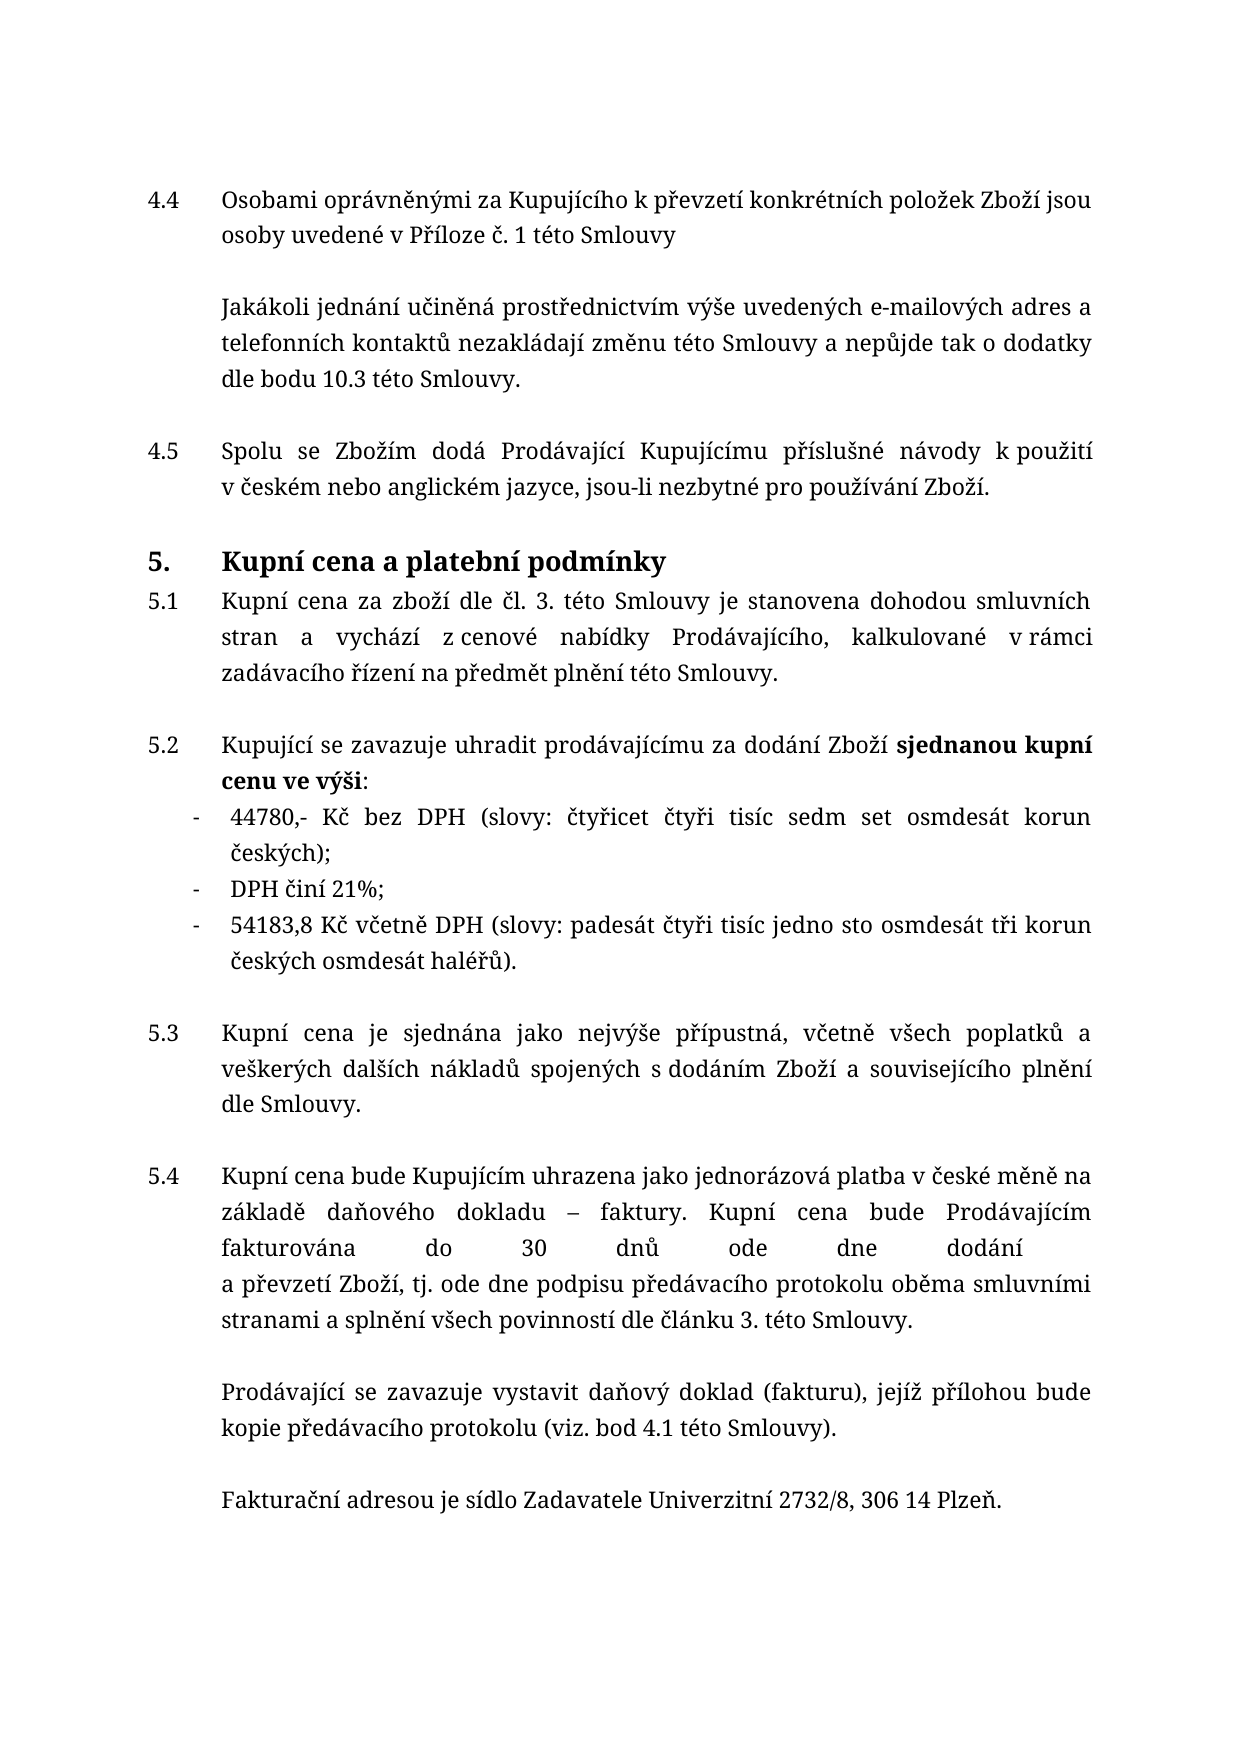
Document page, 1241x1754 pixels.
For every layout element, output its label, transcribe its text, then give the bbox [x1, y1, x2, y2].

list 44780,- Kč bez DPH (slovy: čtyřicet čtyři tisíc sedm set osmdesát korun českých); [193, 801, 1093, 868]
text 5. Kupní cena a platební podmínky [148, 543, 1093, 580]
list 54183,8 Kč včetně DPH (slovy: padesát čtyři tisíc jedno sto osmdesát tři korun českých osmdesát haléřů). [193, 909, 1093, 976]
text 5.1 Kupní cena za zboží dle čl. 3. této Smlouvy je stanovena dohodou smluvních stran a vychází z cenové nabídky Prodávajícího, kalkulované v rámci zadávacího řízení na předmět plnění této Smlouvy. [148, 585, 1093, 688]
text 4.4 Osobami oprávněnými za Kupujícího k převzetí konkrétních položek Zboží jsou osoby uvedené v Příloze č. 1 této Smlouvy [148, 183, 1093, 251]
text 5.4 Kupní cena bude Kupujícím uhrazena jako jednorázová platba v české měně na základě daňového dokladu – faktury. Kupní cena bude Prodávajícím fakturována do 30 dnů ode dne dodání a převzetí Zboží, tj. ode dne podpisu předávacího protokolu oběma smluvními stranami a splnění všech povinností dle článku 3. této Smlouvy. [148, 1160, 1093, 1335]
text Fakturační adresou je sídlo Zadavatele Univerzitní 2732/8, 306 14 Plzeň. [221, 1484, 1093, 1515]
text 5.3 Kupní cena je sjednána jako nejvýše přípustná, včetně všech poplatků a veškerých dalších nákladů spojených s dodáním Zboží a souvisejícího plnění dle Smlouvy. [148, 1017, 1093, 1120]
text 4.5 Spolu se Zbožím dodá Prodávající Kupujícímu příslušné návody k použití v českém nebo anglickém jazyce, jsou-li nezbytné pro používání Zboží. [148, 435, 1093, 502]
text Prodávající se zavazuje vystavit daňový doklad (fakturu), jejíž přílohou bude kopie předávacího protokolu (viz. bod 4.1 této Smlouvy). [221, 1376, 1093, 1443]
text 5.2 Kupující se zavazuje uhradit prodávajícímu za dodání Zboží sjednanou kupní cenu ve výši: [148, 729, 1093, 796]
text Jakákoli jednání učiněná prostřednictvím výše uvedených e-mailových adres a telefonních kontaktů nezakládají změnu této Smlouvy a nepůjde tak o dodatky dle bodu 10.3 této Smlouvy. [221, 291, 1093, 394]
list DPH činí 21%; [193, 873, 1093, 904]
